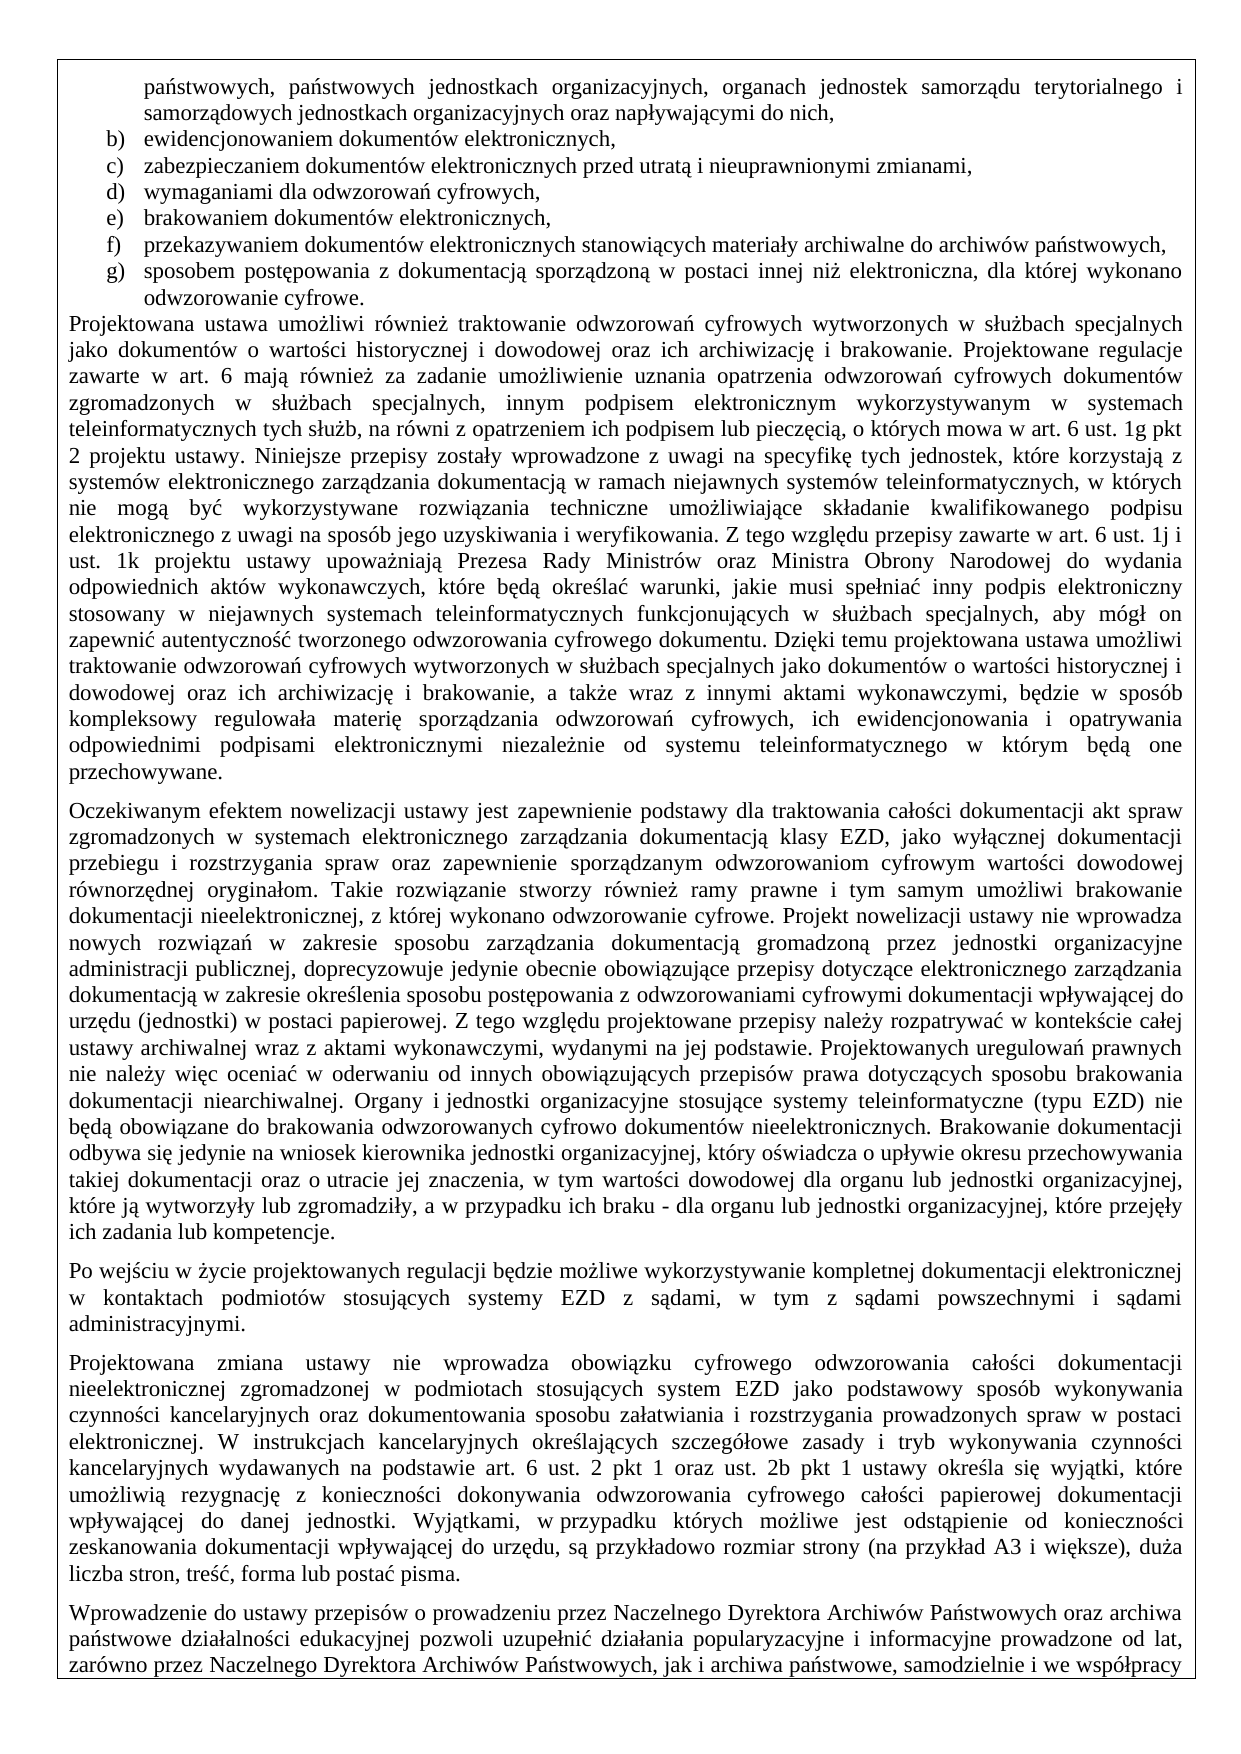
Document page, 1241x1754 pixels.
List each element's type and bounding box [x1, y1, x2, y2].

table_cell [58, 60, 1195, 1678]
